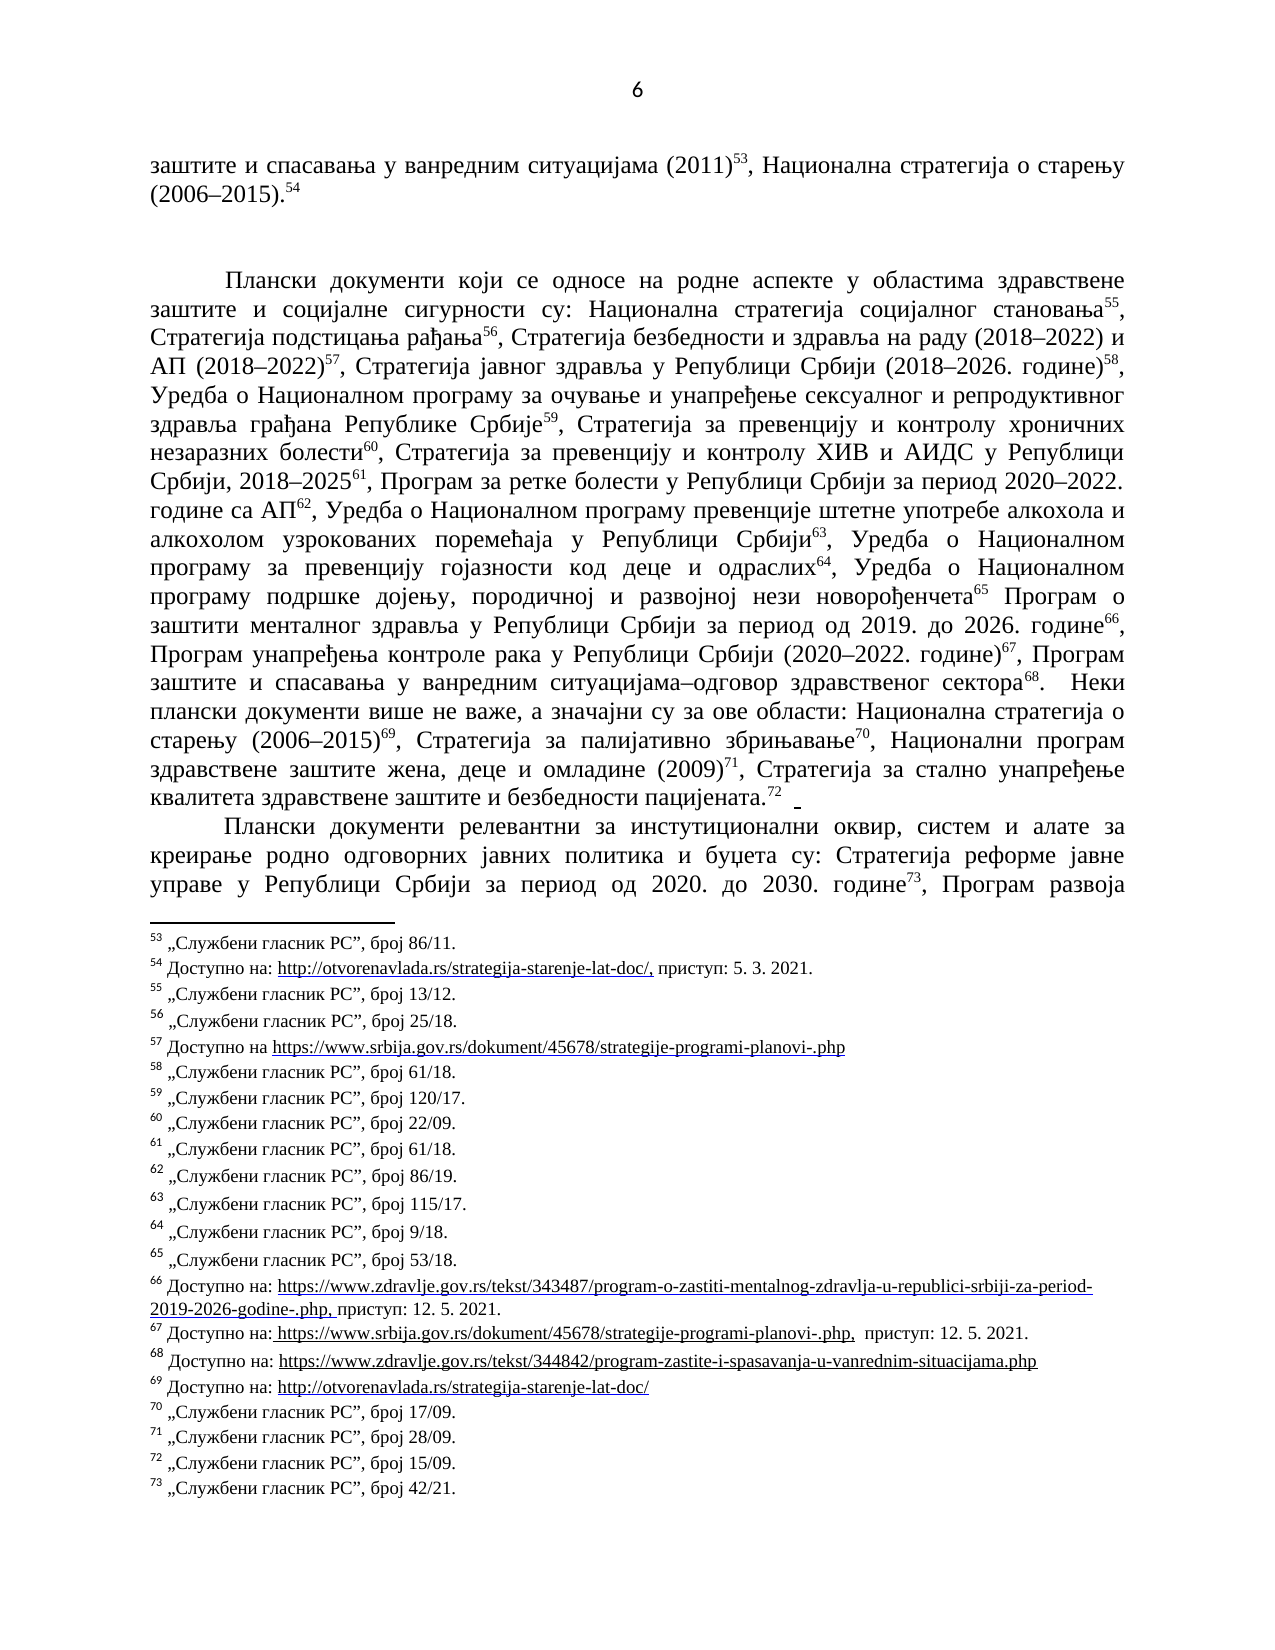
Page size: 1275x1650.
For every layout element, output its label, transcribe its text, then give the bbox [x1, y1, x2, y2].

text Плански документи који се односе на родне аспекте у областима здравствене заштите и социјалне сигурности су: Национална стратегија социјалног становања, Стратегија подстицања рађања, Стратегија безбедности и здравља на раду (2018–2022) и АП (2018–2022), Стратегија јавног здравља у Републици Србији (2018–2026. године), Уредба о Националном програму за очување и унапређење сексуалног и репродуктивног здравља грађана Републике Србије, Стратегија за превенцију и контролу хроничних незаразних болести, Стратегија за превенцију и контролу ХИВ и АИДС у Републици Србији, 2018–2025, Програм за ретке болести у Републици Србији за период 2020–2022. године са АП, Уредба о Националном програму превенције штетне употребе алкохола и алкохолом узрокованих поремећаја у Републици Србији, Уредба о Националном програму за превенцију гојазности код деце и одраслих, Уредба о Националном програму подршке дојењу, породичној и развојној нези новорођенчета Програм о заштити менталног здравља у Републици Србији за период од 2019. до 2026. године, Програм унапређења контроле рака у Републици Србији (2020–2022. године), Програм заштите и спасавања у ванредним ситуацијама–одговор здравственог сектора. Неки плански документи више не важе, а значајни су за ове области: Национална стратегија о старењу (2006–2015), Стратегија за палијативно збрињавање, Национални програм здравствене заштите жена, деце и омладине (2009), Стратегија за стално унапређење квалитета здравствене заштите и безбедности пацијената. [150, 265, 1125, 811]
text Плански документи релевантни за инстутиционални оквир, систем и алате за креирање родно одговорних јавних политика и буџета су: Стратегија реформе јавне управе у Републици Србији за период од 2020. до 2030. године, Програм развоја електронске управе у Републици Србији у периоду од 2020. до 2022. године и АП (2020–2022), Програм реформе управљања јавним финансијама за период од 2021–2025. године, Фискална стратегија за 2022. годину са пројекцијама за 2023. и 2024. годину. [150, 811, 1125, 897]
